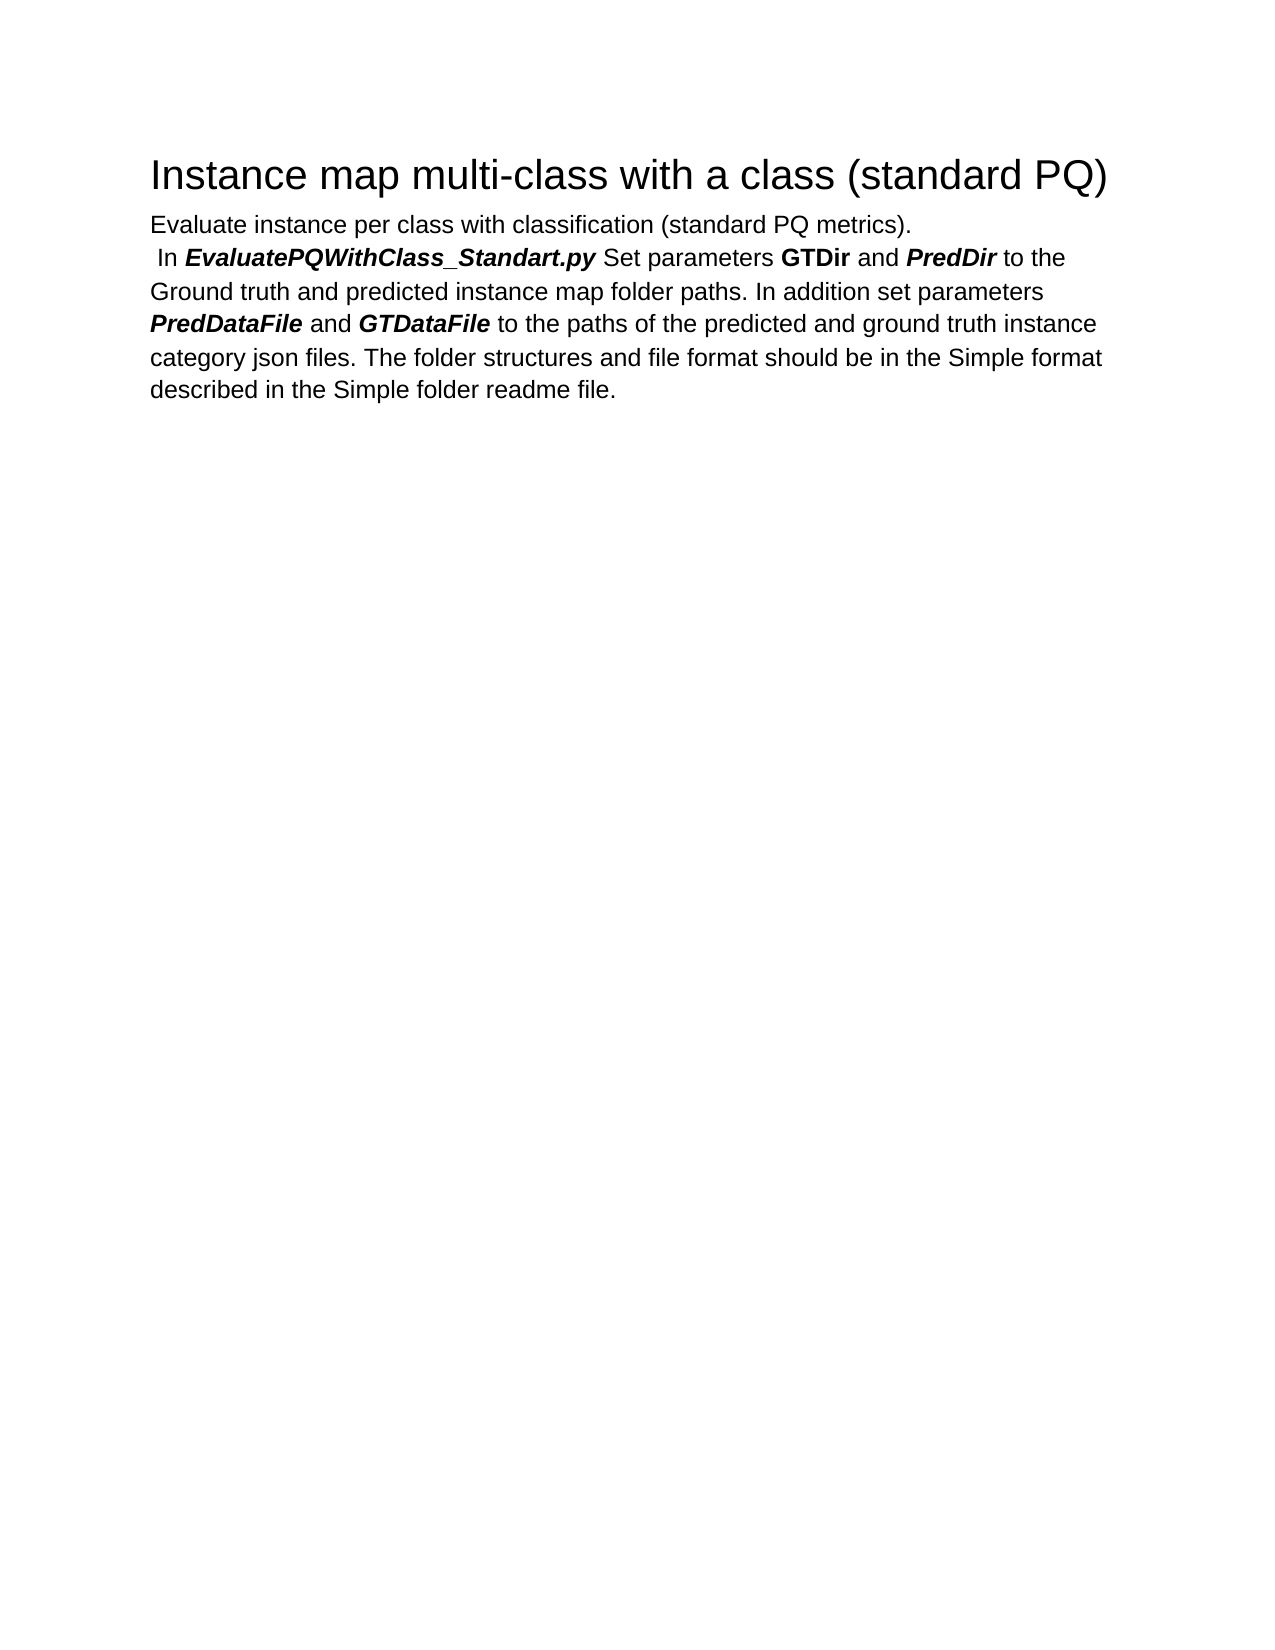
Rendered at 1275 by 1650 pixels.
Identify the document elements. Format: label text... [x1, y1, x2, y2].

subtitle Instance map multi-class with a class (standard PQ) [150, 150, 1125, 198]
text In EvaluatePQWithClass_Standart.py Set parameters GTDir and PredDir to the Ground truth and predicted instance map folder paths. In addition set parameters PredDataFile and GTDataFile to the paths of the predicted and ground truth instance category json files. The folder structures and file format should be in the Simple format described in the Simple folder readme file. [150, 243, 1125, 404]
text Evaluate instance per class with classification (standard PQ metrics). [150, 210, 1125, 239]
